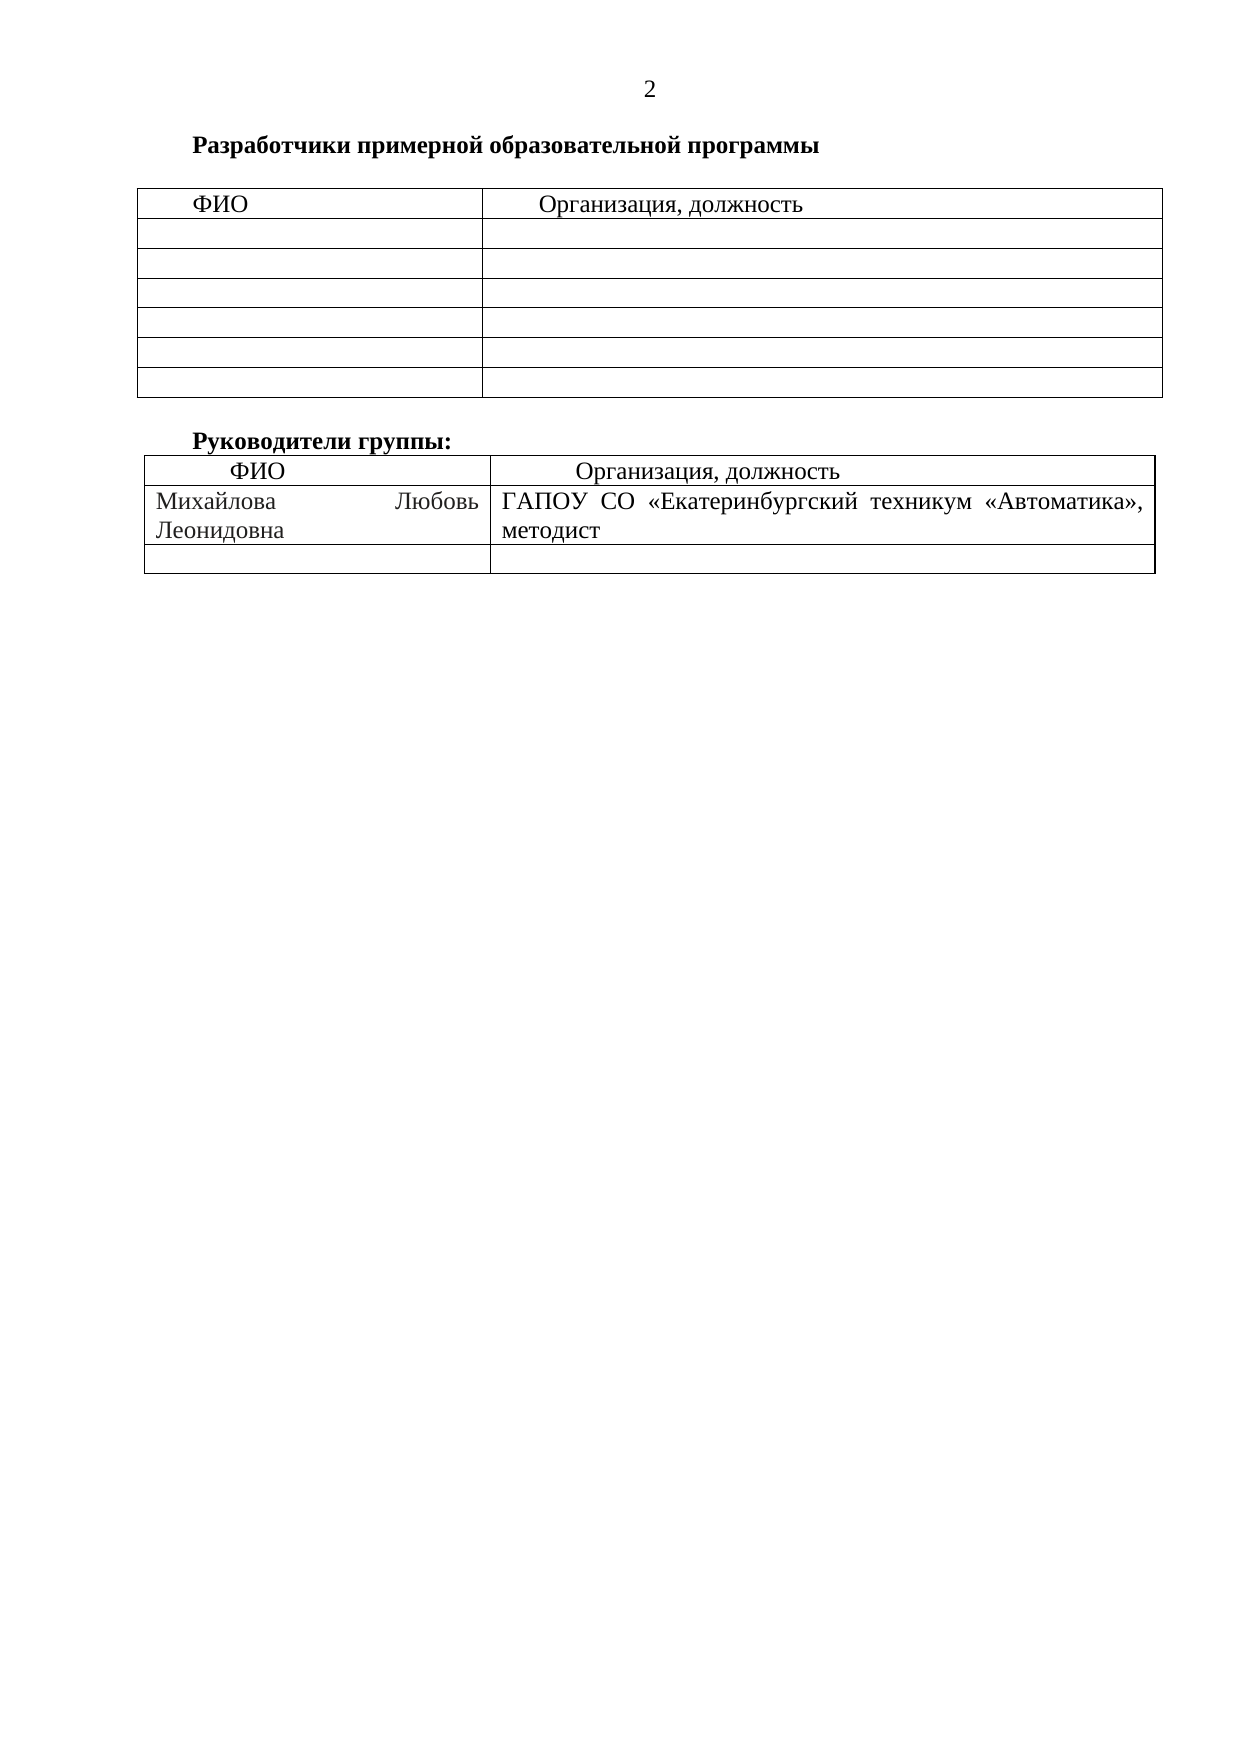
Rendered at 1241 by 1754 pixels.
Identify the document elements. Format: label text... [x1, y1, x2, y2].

table_cell [145, 545, 490, 573]
table_cell [138, 338, 482, 367]
table_cell [138, 308, 482, 337]
table_cell [483, 219, 1162, 248]
table_cell [138, 279, 482, 307]
table_header ФИО [145, 456, 490, 485]
table_header Организация, должность [483, 189, 1162, 218]
table_cell [491, 545, 1154, 573]
table_cell [483, 368, 1162, 397]
table_cell [483, 279, 1162, 307]
table_cell Михайлова Любовь Леонидовна [145, 486, 490, 543]
table_header ФИО [138, 189, 482, 218]
table_cell [138, 249, 482, 277]
table_header Организация, должность [491, 456, 1154, 485]
table_cell [138, 368, 482, 397]
table_cell [483, 338, 1162, 367]
table_cell ГАПОУ СО «Екатеринбургский техникум «Автоматика», методист [491, 486, 1154, 543]
table_cell [138, 219, 482, 248]
table_cell [483, 308, 1162, 337]
text Руководители группы: [118, 426, 1181, 455]
text Разработчики примерной образовательной программы [118, 131, 1181, 159]
table_cell [483, 249, 1162, 277]
